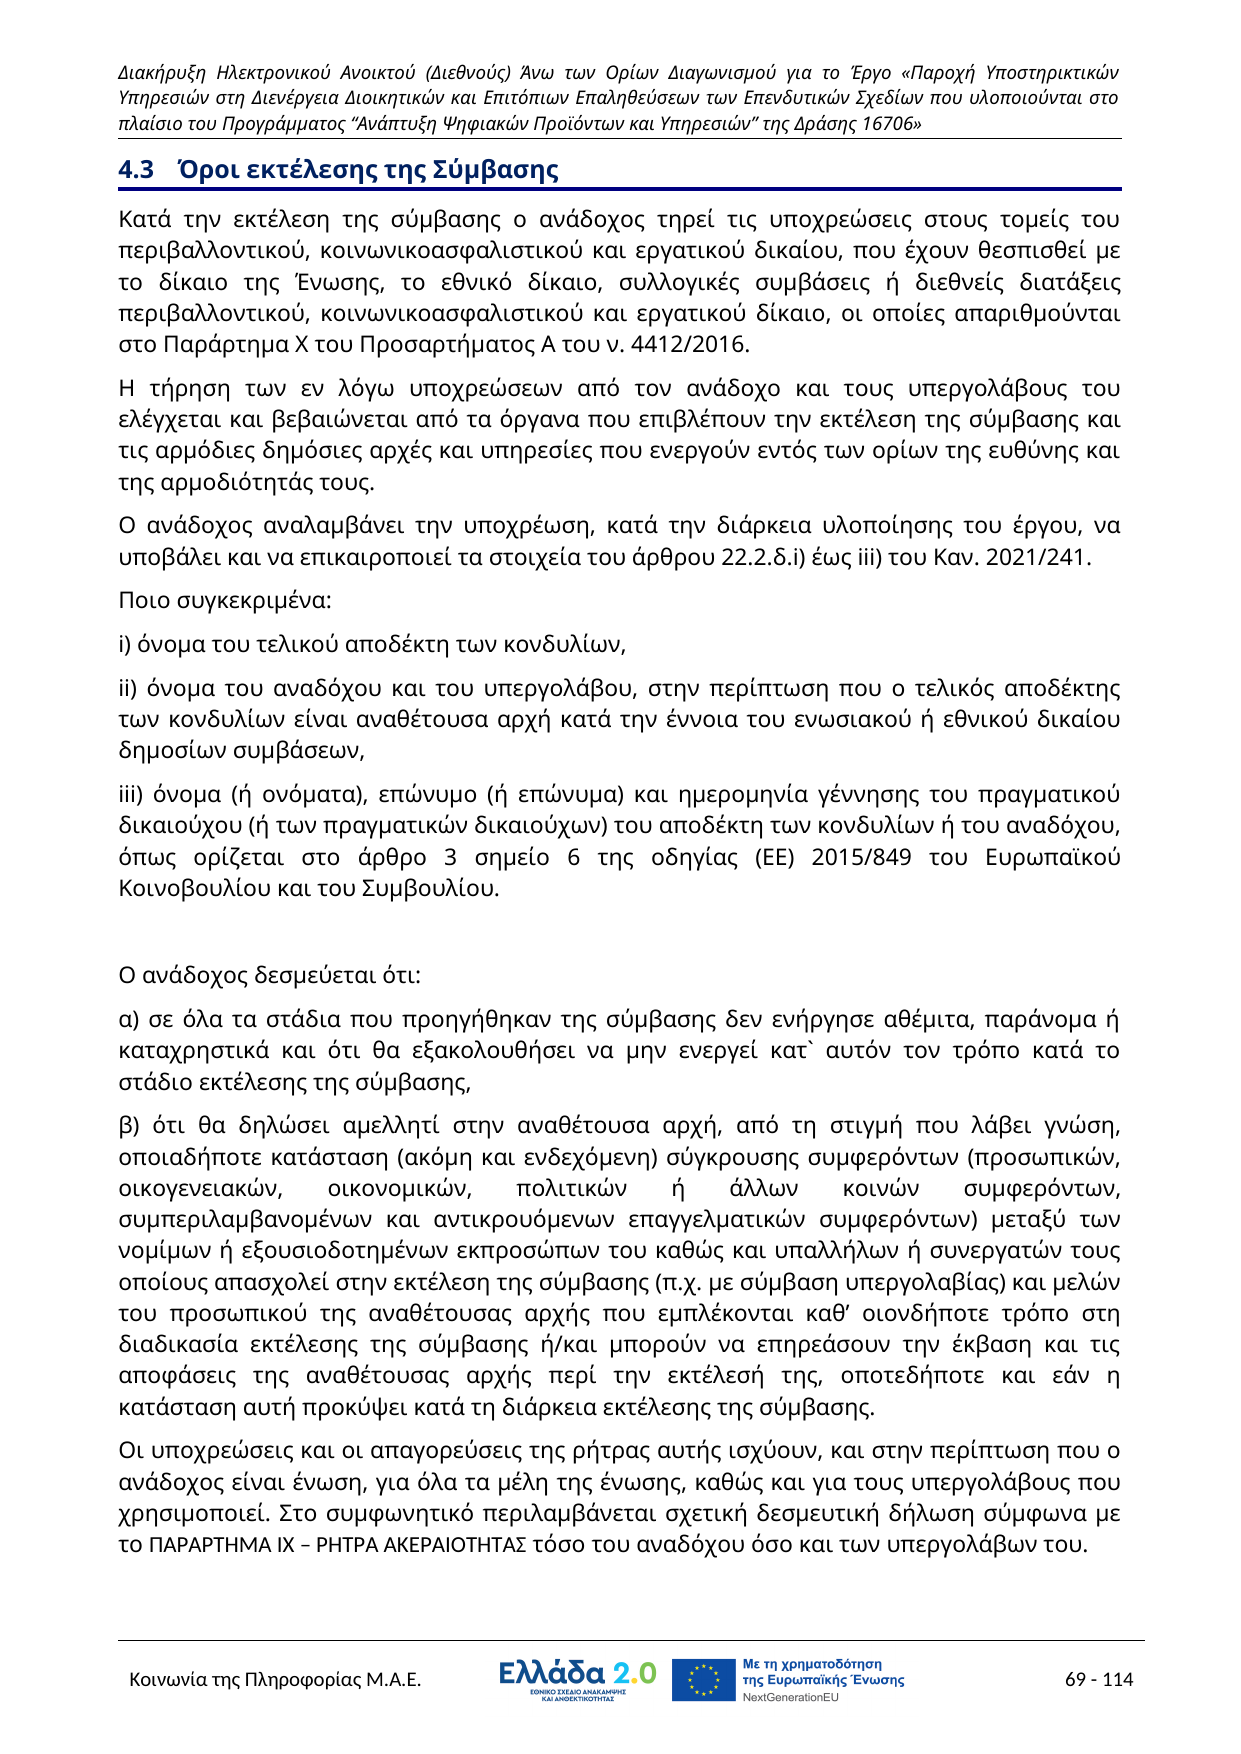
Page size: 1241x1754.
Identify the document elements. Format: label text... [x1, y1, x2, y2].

text Ποιο συγκεκριμένα: [118, 584, 1122, 616]
text α) σε όλα τα στάδια που προηγήθηκαν της σύμβασης δεν ενήργησε αθέμιτα, παράνομα ή καταχρηστικά και ότι θα εξακολουθήσει να μην ενεργεί κατ` αυτόν τον τρόπο κατά το στάδιο εκτέλεσης της σύμβασης, [118, 1003, 1122, 1097]
text Η τήρηση των εν λόγω υποχρεώσεων από τον ανάδοχο και τους υπεργολάβους του ελέγχεται και βεβαιώνεται από τα όργανα που επιβλέπουν την εκτέλεση της σύμβασης και τις αρμόδιες δημόσιες αρχές και υπηρεσίες που ενεργούν εντός των ορίων της ευθύνης και της αρμοδιότητάς τους. [118, 372, 1122, 497]
text Ο ανάδοχος δεσμεύεται ότι: [118, 959, 1122, 991]
text iii) όνομα (ή ονόματα), επώνυμο (ή επώνυμα) και ημερομηνία γέννησης του πραγματικού δικαιούχου (ή των πραγματικών δικαιούχων) του αποδέκτη των κονδυλίων ή του αναδόχου, όπως ορίζεται στο άρθρο 3 σημείο 6 της οδηγίας (ΕΕ) 2015/849 του Ευρωπαϊκού Κοινοβουλίου και του Συμβουλίου. [118, 778, 1122, 903]
text ii) όνομα του αναδόχου και του υπεργολάβου, στην περίπτωση που ο τελικός αποδέκτης των κονδυλίων είναι αναθέτουσα αρχή κατά την έννοια του ενωσιακού ή εθνικού δικαίου δημοσίων συμβάσεων, [118, 672, 1122, 766]
text i) όνομα του τελικού αποδέκτη των κονδυλίων, [118, 628, 1122, 659]
subtitle Όροι εκτέλεσης της Σύμβασης [118, 151, 1122, 187]
text Οι υποχρεώσεις και οι απαγορεύσεις της ρήτρας αυτής ισχύουν, και στην περίπτωση που ο ανάδοχος είναι ένωση, για όλα τα μέλη της ένωσης, καθώς και για τους υπεργολάβους που χρησιμοποιεί. Στο συμφωνητικό περιλαμβάνεται σχετική δεσμευτική δήλωση σύμφωνα με το ΠΑΡΑΡΤΗΜΑ ΙX – ΡΗΤΡΑ ΑΚΕΡΑΙΟΤΗΤΑΣ τόσο του αναδόχου όσο και των υπεργολάβων του. [118, 1434, 1122, 1559]
picture [484, 1643, 919, 1717]
text Κατά την εκτέλεση της σύμβασης ο ανάδοχος τηρεί τις υποχρεώσεις στους τομείς του περιβαλλοντικού, κοινωνικοασφαλιστικού και εργατικού δικαίου, που έχουν θεσπισθεί με το δίκαιο της Ένωσης, το εθνικό δίκαιο, συλλογικές συμβάσεις ή διεθνείς διατάξεις περιβαλλοντικού, κοινωνικοασφαλιστικού και εργατικού δίκαιο, οι οποίες απαριθμούνται στο Παράρτημα Χ του Προσαρτήματος Α του ν. 4412/2016. [118, 203, 1122, 359]
text β) ότι θα δηλώσει αμελλητί στην αναθέτουσα αρχή, από τη στιγμή που λάβει γνώση, οποιαδήποτε κατάσταση (ακόμη και ενδεχόμενη) σύγκρουσης συμφερόντων (προσωπικών, οικογενειακών, οικονομικών, πολιτικών ή άλλων κοινών συμφερόντων, συμπεριλαμβανομένων και αντικρουόμενων επαγγελματικών συμφερόντων) μεταξύ των νομίμων ή εξουσιοδοτημένων εκπροσώπων του καθώς και υπαλλήλων ή συνεργατών τους οποίους απασχολεί στην εκτέλεση της σύμβασης (π.χ. με σύμβαση υπεργολαβίας) και μελών του προσωπικού της αναθέτουσας αρχής που εμπλέκονται καθ’ οιονδήποτε τρόπο στη διαδικασία εκτέλεσης της σύμβασης ή/και μπορούν να επηρεάσουν την έκβαση και τις αποφάσεις της αναθέτουσας αρχής περί την εκτέλεσή της, οποτεδήποτε και εάν η κατάσταση αυτή προκύψει κατά τη διάρκεια εκτέλεσης της σύμβασης. [118, 1109, 1122, 1422]
text Ο ανάδοχος αναλαμβάνει την υποχρέωση, κατά την διάρκεια υλοποίησης του έργου, να υποβάλει και να επικαιροποιεί τα στοιχεία του άρθρου 22.2.δ.i) έως iii) του Καν. 2021/241. [118, 509, 1122, 572]
